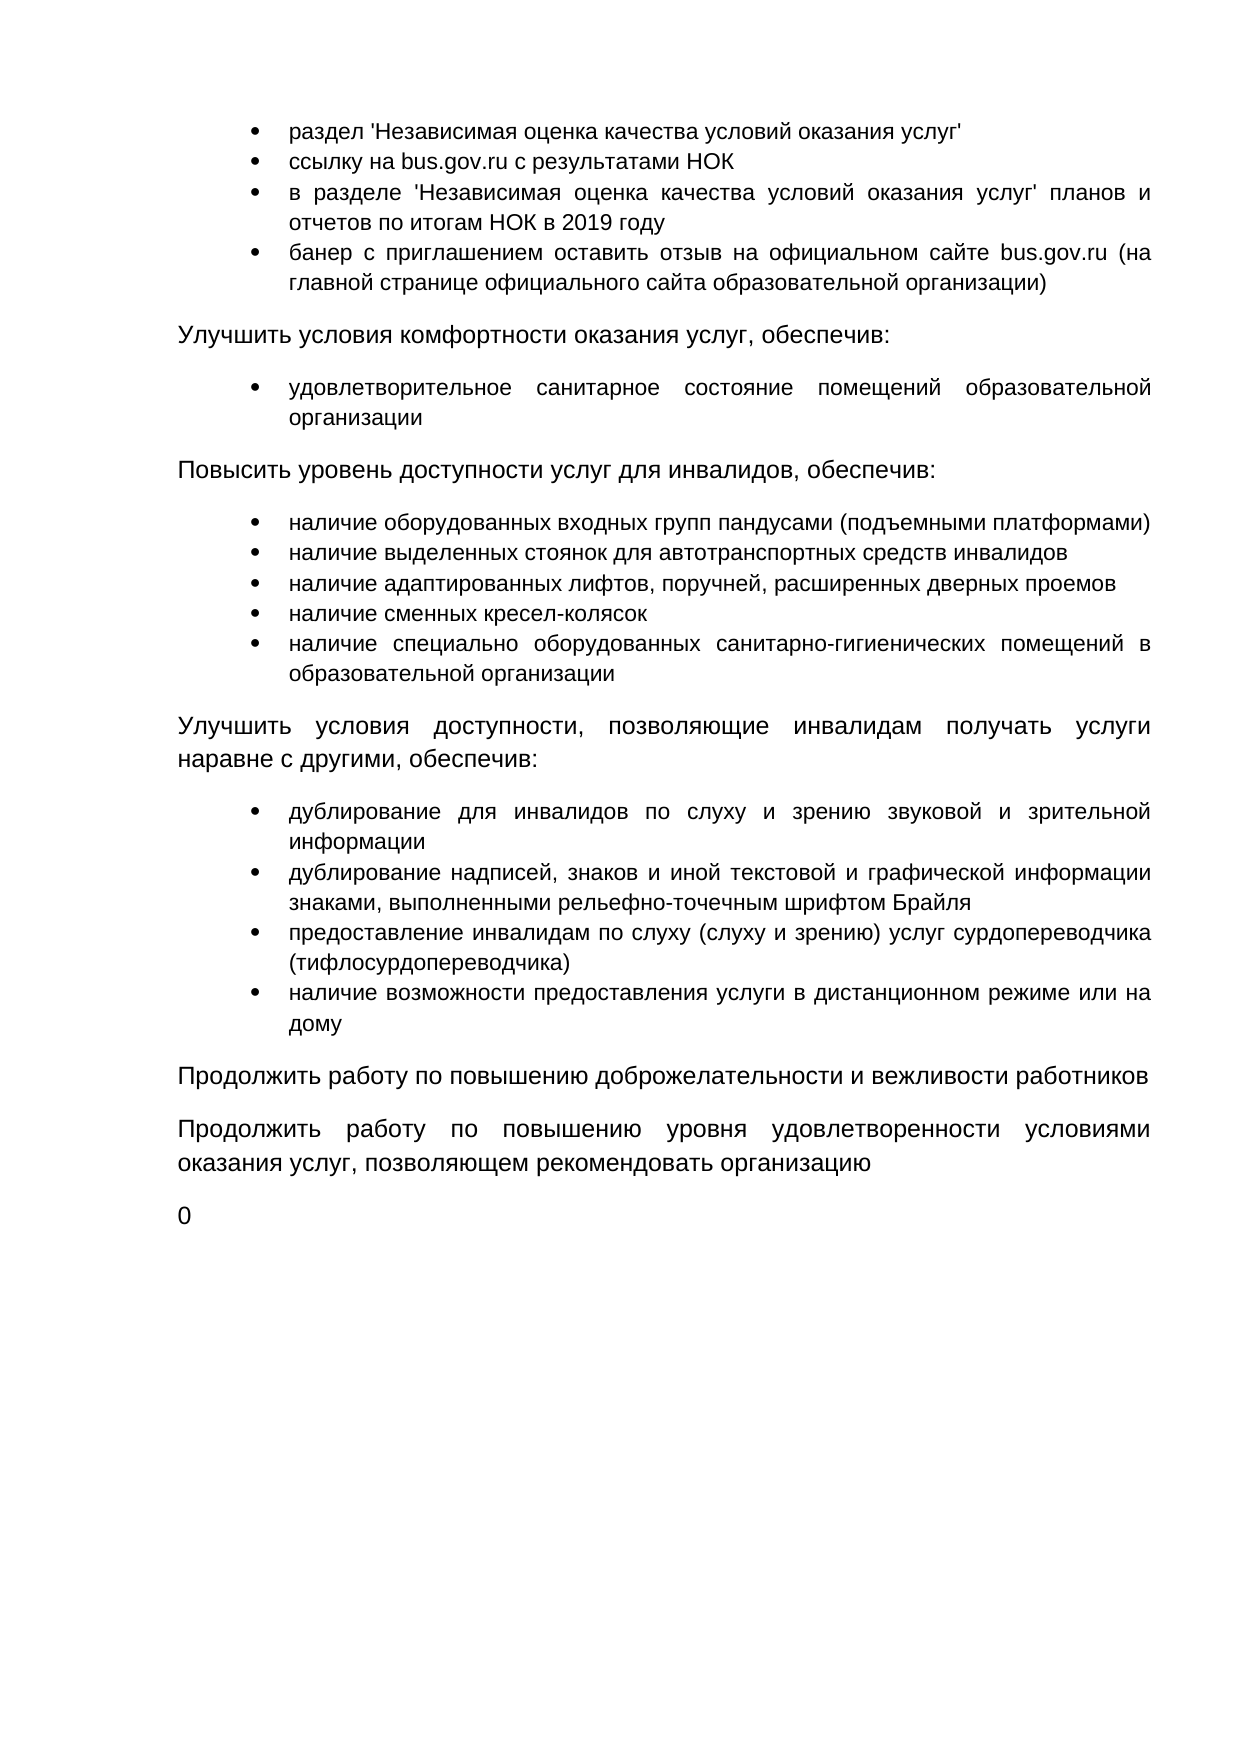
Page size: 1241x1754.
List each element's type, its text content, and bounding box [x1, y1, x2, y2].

list наличие возможности предоставления услуги в дистанционном режиме или на дому [251, 979, 1152, 1036]
text Продолжить работу по повышению уровня удовлетворенности условиями оказания услуг, позволяющем рекомендовать организацию [177, 1114, 1152, 1176]
list дублирование надписей, знаков и иной текстовой и графической информации знаками, выполненными рельефно-точечным шрифтом Брайля [251, 858, 1152, 915]
list наличие адаптированных лифтов, поручней, расширенных дверных проемов [251, 569, 1152, 596]
list наличие специально оборудованных санитарно-гигиенических помещений в образовательной организации [251, 630, 1152, 687]
list банер с приглашением оставить отзыв на официальном сайте bus.gov.ru (на главной странице официального сайта образовательной организации) [251, 239, 1152, 296]
list раздел 'Независимая оценка качества условий оказания услуг' [251, 118, 1152, 144]
text Улучшить условия доступности, позволяющие инвалидам получать услуги наравне с другими, обеспечив: [177, 711, 1152, 773]
list наличие сменных кресел-колясок [251, 600, 1152, 626]
list удовлетворительное санитарное состояние помещений образовательной организации [251, 374, 1152, 431]
list предоставление инвалидам по слуху (слуху и зрению) услуг сурдопереводчика (тифлосурдопереводчика) [251, 919, 1152, 976]
list дублирование для инвалидов по слуху и зрению звуковой и зрительной информации [251, 798, 1152, 855]
list наличие оборудованных входных групп пандусами (подъемными платформами) [251, 509, 1152, 536]
list в разделе 'Независимая оценка качества условий оказания услуг' планов и отчетов по итогам НОК в 2019 году [251, 178, 1152, 235]
text 0 [177, 1201, 1152, 1230]
list ссылку на bus.gov.ru с результатами НОК [251, 148, 1152, 175]
text Продолжить работу по повышению доброжелательности и вежливости работников [177, 1061, 1152, 1089]
text Улучшить условия комфортности оказания услуг, обеспечив: [177, 320, 1152, 349]
text Повысить уровень доступности услуг для инвалидов, обеспечив: [177, 455, 1152, 484]
list наличие выделенных стоянок для автотранспортных средств инвалидов [251, 539, 1152, 566]
